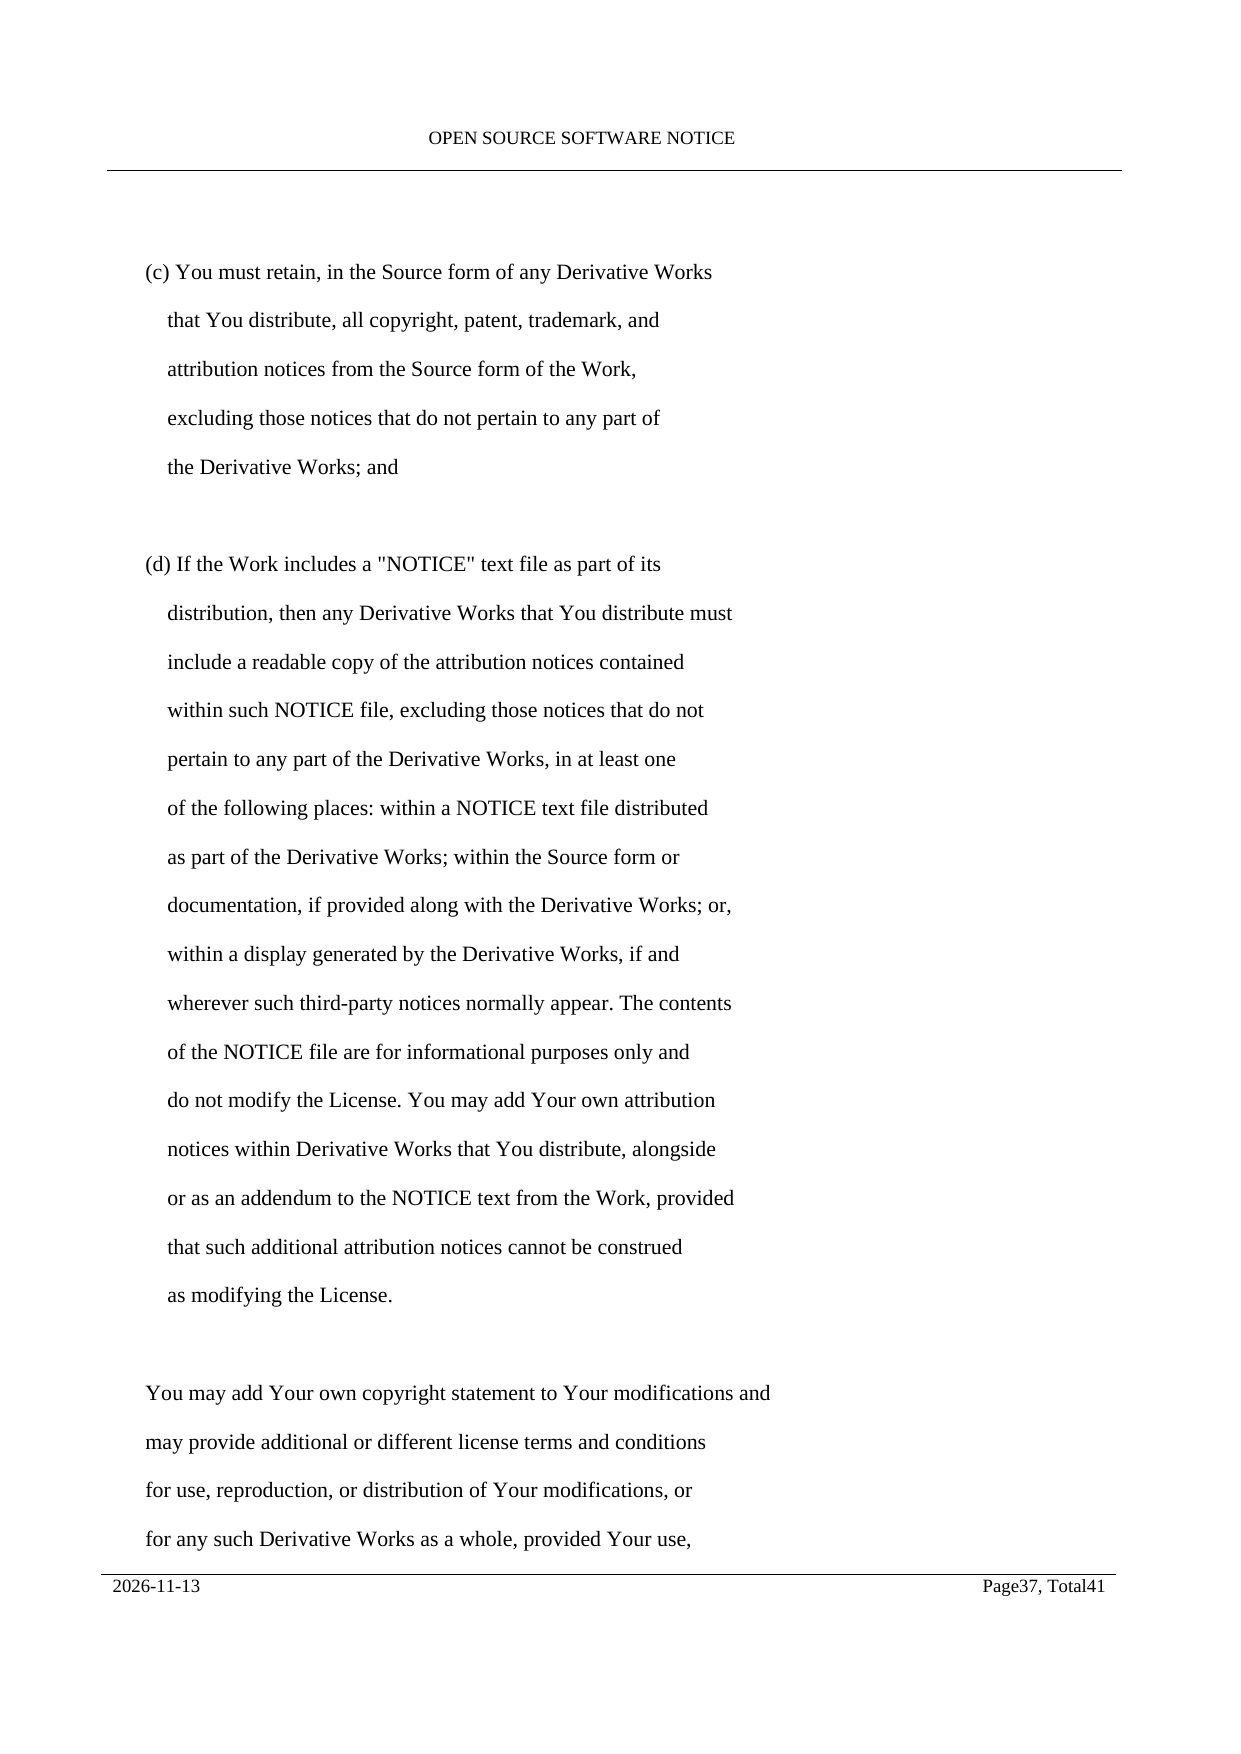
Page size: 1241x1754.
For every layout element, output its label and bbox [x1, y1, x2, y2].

text [112, 206, 1128, 1555]
